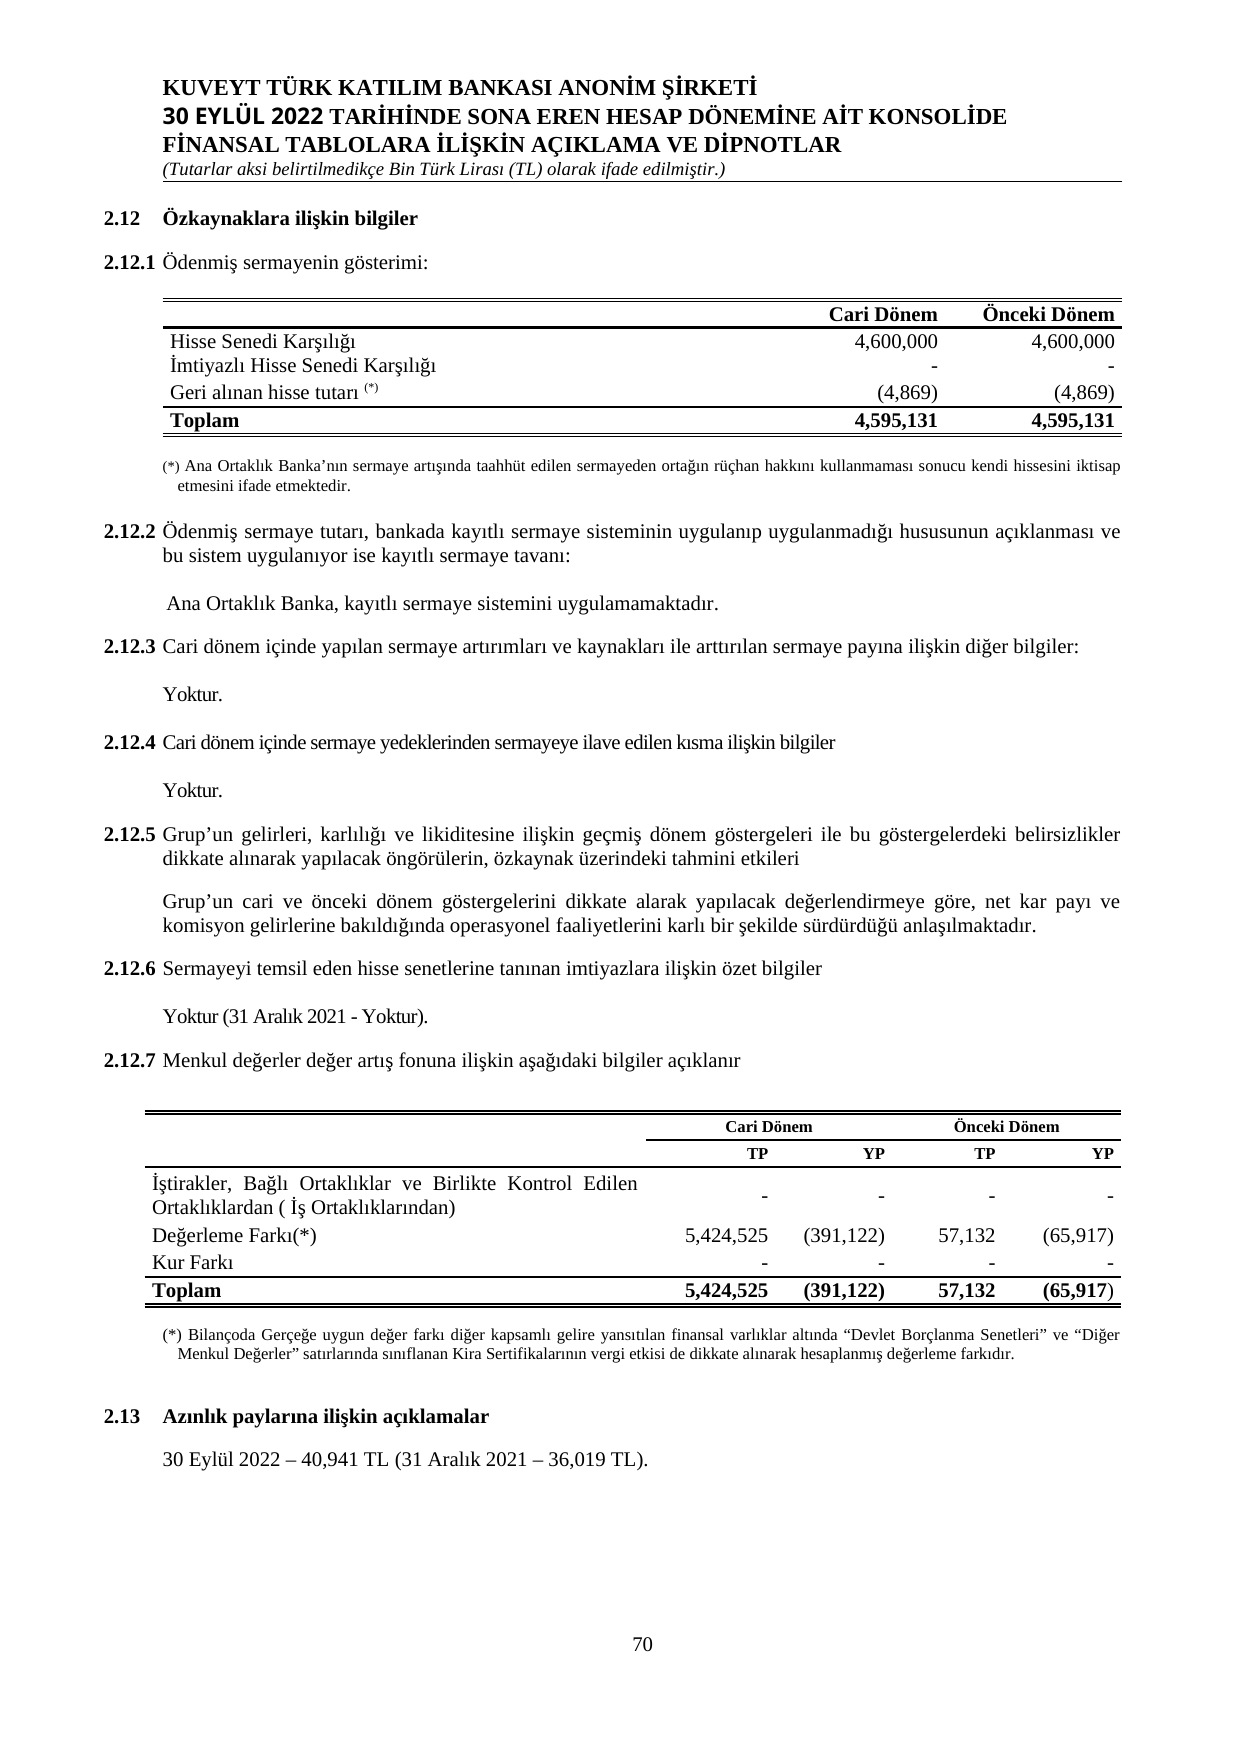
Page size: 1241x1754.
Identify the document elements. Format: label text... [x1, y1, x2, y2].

text Ana Ortaklık Banka, kayıtlı sermaye sistemini uygulamamaktadır. [103, 591, 1122, 615]
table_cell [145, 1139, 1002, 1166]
text 2.12.3 Cari dönem içinde yapılan sermaye artırımları ve kaynakları ile arttırılan sermaye payına ilişkin diğer bilgiler: [103, 634, 1122, 658]
text Grup’un cari ve önceki dönem göstergelerini dikkate alarak yapılacak değerlendirmeye göre, net kar payı ve komisyon gelirlerine bakıldığında operasyonel faaliyetlerini karlı bir şekilde sürdürdüğü anlaşılmaktadır. [162, 889, 1122, 937]
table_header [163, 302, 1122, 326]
text 2.13 Azınlık paylarına ilişkin açıklamalar [103, 1403, 1122, 1428]
text 30 Eylül 2022 – 40,941 TL (31 Aralık 2021 – 36,019 TL). [162, 1447, 1122, 1471]
text Yoktur (31 Aralık 2021 - Yoktur). [103, 1004, 1122, 1028]
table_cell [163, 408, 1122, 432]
text 2.12.7 Menkul değerler değer artış fonuna ilişkin aşağıdaki bilgiler açıklanır [103, 1048, 1122, 1072]
text 2.12.1 Ödenmiş sermayenin gösterimi: [103, 249, 1122, 298]
text 2.12 Özkaynaklara ilişkin bilgiler [103, 206, 1122, 230]
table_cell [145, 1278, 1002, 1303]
text (*) Bilançoda Gerçeğe uygun değer farkı diğer kapsamlı gelire yansıtılan finansal varlıklar altında “Devlet Borçlanma Senetleri” ve “Diğer Menkul Değerler” satırlarında sınıflanan Kira Sertifikalarının vergi etkisi de dikkate alınarak hesaplanmış değerleme farkıdır. [162, 1324, 1122, 1363]
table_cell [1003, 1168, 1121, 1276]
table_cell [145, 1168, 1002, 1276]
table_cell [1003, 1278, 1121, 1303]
text Yoktur. [103, 682, 1122, 706]
text 2.12.4 Cari dönem içinde sermaye yedeklerinden sermayeye ilave edilen kısma ilişkin bilgiler [103, 730, 1122, 754]
text Yoktur. [103, 778, 1122, 802]
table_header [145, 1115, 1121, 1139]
text 2.12.5 Grup’un gelirleri, karlılığı ve likiditesine ilişkin geçmiş dönem göstergeleri ile bu göstergelerdeki belirsizlikler dikkate alınarak yapılacak öngörülerin, özkaynak üzerindeki tahmini etkileri [103, 822, 1122, 870]
text 2.12.2 Ödenmiş sermaye tutarı, bankada kayıtlı sermaye sisteminin uygulanıp uygulanmadığı hususunun açıklanması ve bu sistem uygulanıyor ise kayıtlı sermaye tavanı: [103, 519, 1122, 567]
text (*) Ana Ortaklık Banka’nın sermaye artışında taahhüt edilen sermayeden ortağın rüçhan hakkını kullanmaması sonucu kendi hissesini iktisap etmesini ifade etmektedir. [162, 456, 1122, 494]
text 2.12.6 Sermayeyi temsil eden hisse senetlerine tanınan imtiyazlara ilişkin özet bilgiler [103, 956, 1122, 980]
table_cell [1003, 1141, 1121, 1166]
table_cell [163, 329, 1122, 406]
